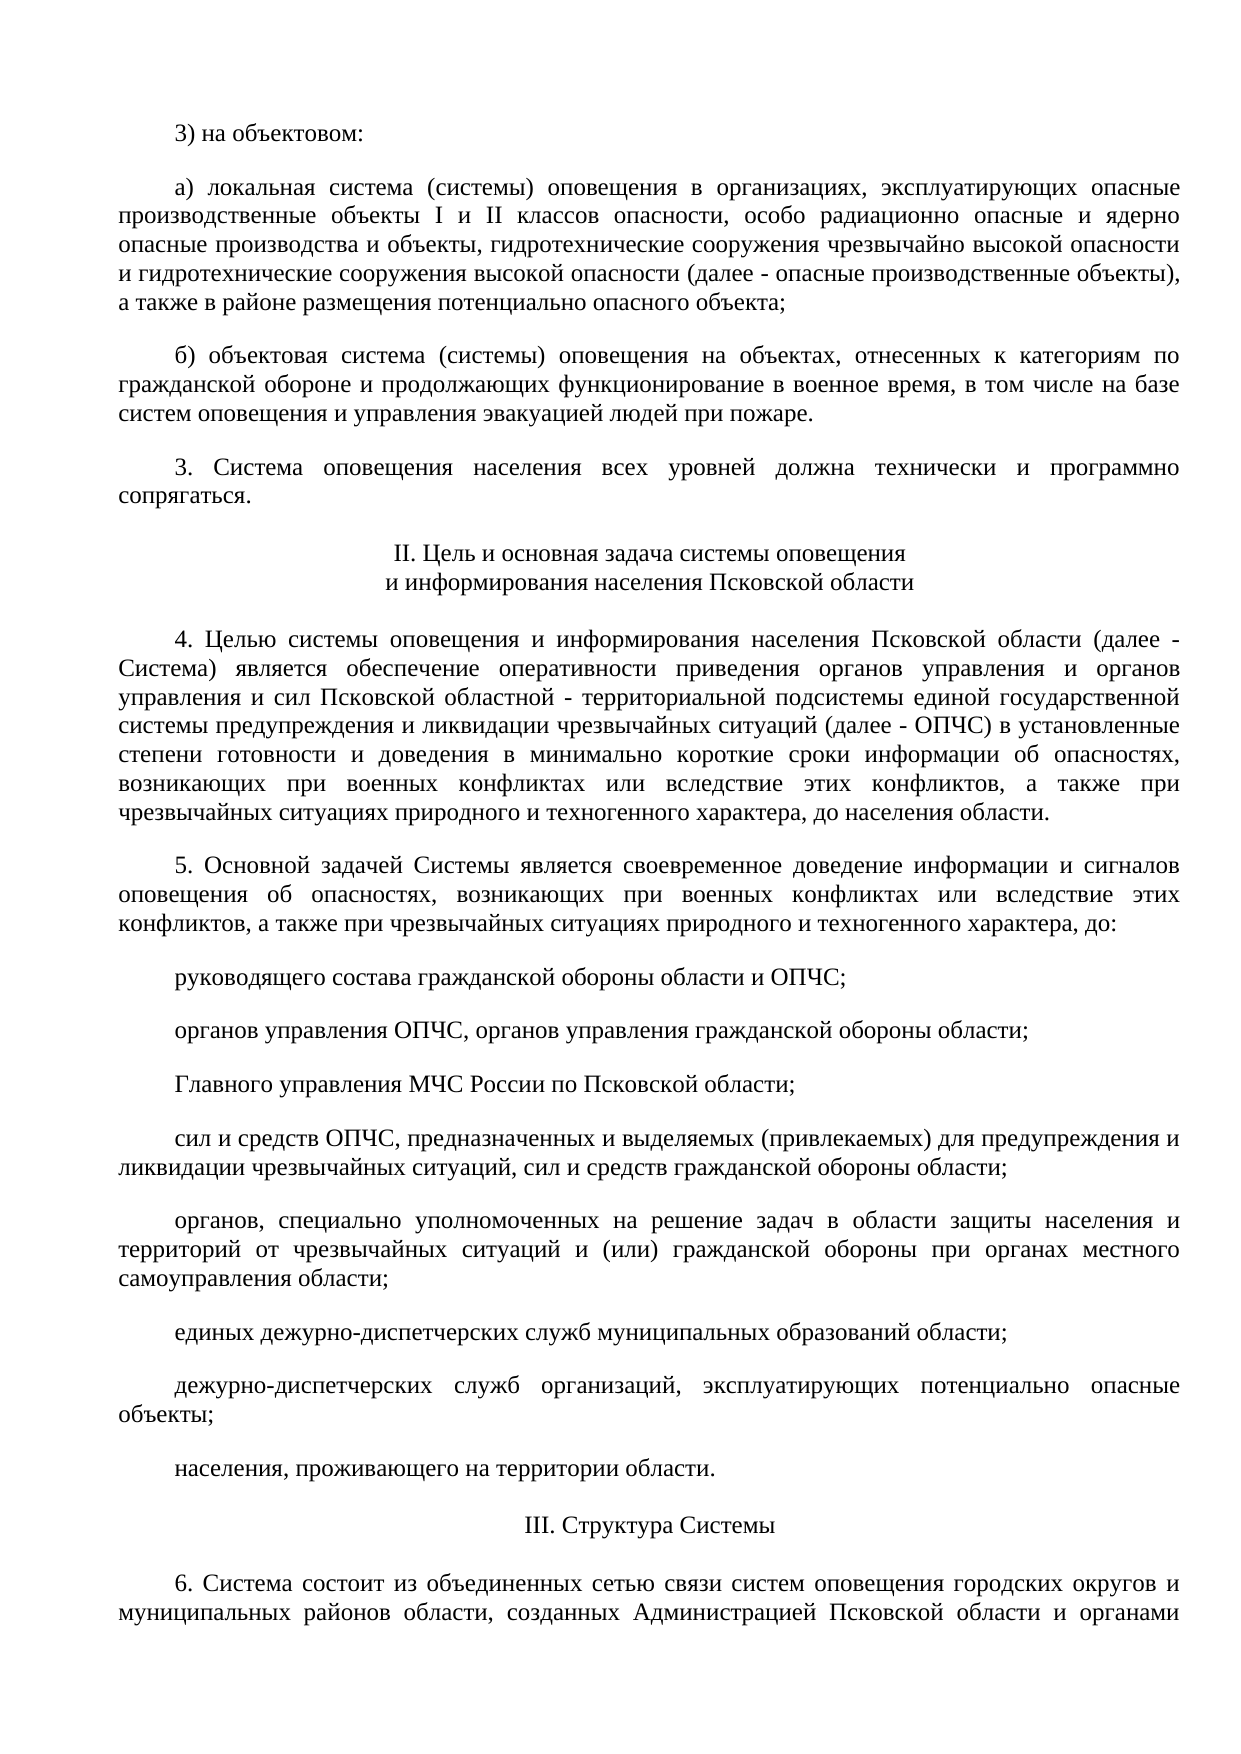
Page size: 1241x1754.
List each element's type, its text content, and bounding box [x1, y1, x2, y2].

text 3. Система оповещения населения всех уровней должна технически и программно сопрягаться. [118, 452, 1181, 509]
text 3) на объектовом: [118, 118, 1181, 147]
text и информирования населения Псковской области [118, 567, 1181, 596]
text дежурно-диспетчерских служб организаций, эксплуатирующих потенциально опасные объекты; [118, 1371, 1181, 1428]
text сил и средств ОПЧС, предназначенных и выделяемых (привлекаемых) для предупреждения и ликвидации чрезвычайных ситуаций, сил и средств гражданской обороны области; [118, 1123, 1181, 1181]
text б) объектовая система (системы) оповещения на объектах, отнесенных к категориям по гражданской обороне и продолжающих функционирование в военное время, в том числе на базе систем оповещения и управления эвакуацией людей при пожаре. [118, 341, 1181, 427]
text III. Структура Системы [118, 1511, 1181, 1539]
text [118, 1568, 1181, 1626]
text населения, проживающего на территории области. [118, 1453, 1181, 1482]
text а) локальная система (системы) оповещения в организациях, эксплуатирующих опасные производственные объекты I и II классов опасности, особо радиационно опасные и ядерно опасные производства и объекты, гидротехнические сооружения чрезвычайно высокой опасности и гидротехнические сооружения высокой опасности (далее - опасные производственные объекты), а также в районе размещения потенциально опасного объекта; [118, 172, 1181, 316]
text Главного управления МЧС России по Псковской области; [118, 1069, 1181, 1098]
text руководящего состава гражданской обороны области и ОПЧС; [118, 962, 1181, 991]
text органов управления ОПЧС, органов управления гражданской обороны области; [118, 1016, 1181, 1044]
text единых дежурно-диспетчерских служб муниципальных образований области; [118, 1317, 1181, 1346]
text органов, специально уполномоченных на решение задач в области защиты населения и территорий от чрезвычайных ситуаций и (или) гражданской обороны при органах местного самоуправления области; [118, 1206, 1181, 1292]
text 4. Целью системы оповещения и информирования населения Псковской области (далее - Система) является обеспечение оперативности приведения органов управления и органов управления и сил Псковской областной - территориальной подсистемы единой государственной системы предупреждения и ликвидации чрезвычайных ситуаций (далее - ОПЧС) в установленные степени готовности и доведения в минимально короткие сроки информации об опасностях, возникающих при военных конфликтах или вследствие этих конфликтов, а также при чрезвычайных ситуациях природного и техногенного характера, до населения области. [118, 624, 1181, 826]
text 5. Основной задачей Системы является своевременное доведение информации и сигналов оповещения об опасностях, возникающих при военных конфликтах или вследствие этих конфликтов, а также при чрезвычайных ситуациях природного и техногенного характера, до: [118, 851, 1181, 937]
text II. Цель и основная задача системы оповещения [118, 538, 1181, 567]
